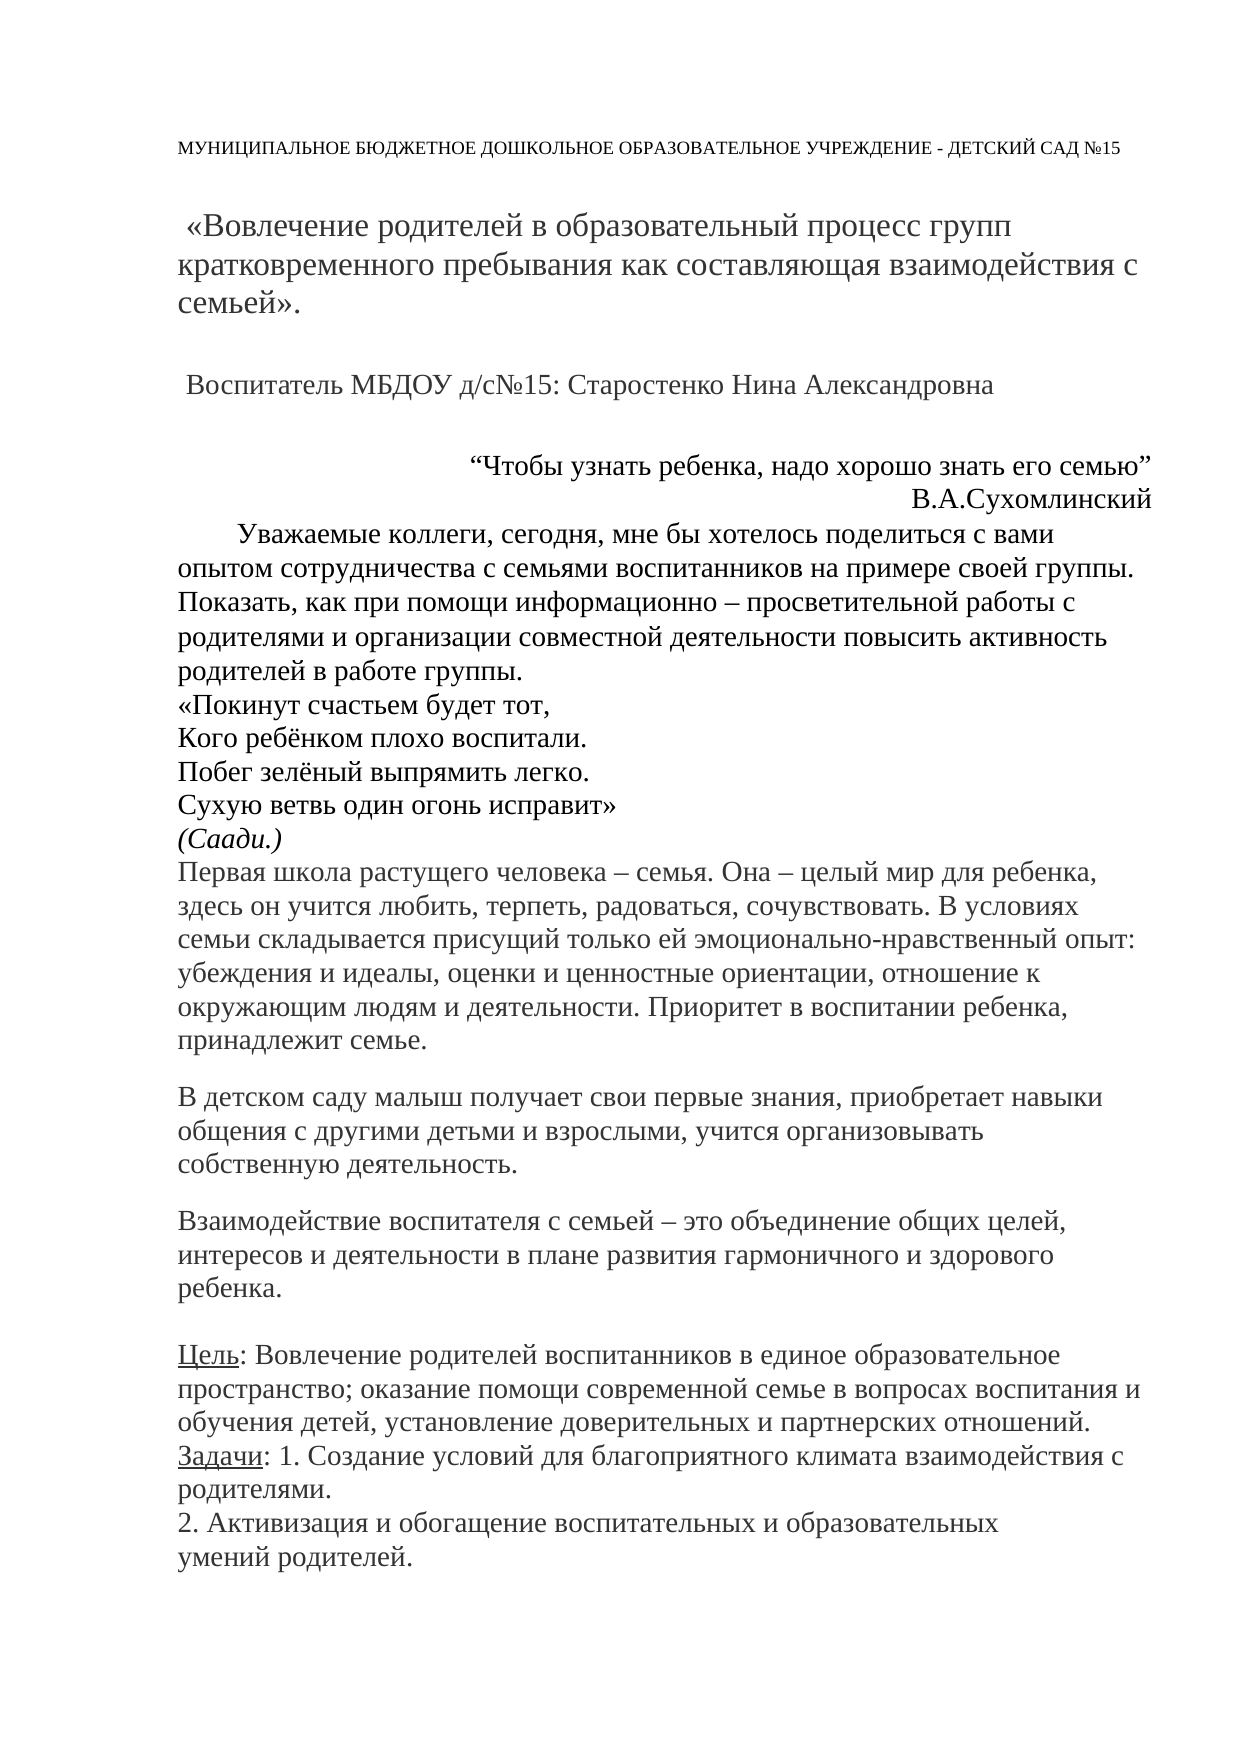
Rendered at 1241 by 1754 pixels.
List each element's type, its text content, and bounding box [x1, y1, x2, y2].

text В детском саду малыш получает свои первые знания, приобретает навыки общения с другими детьми и взрослыми, учится организовывать собственную деятельность. [177, 1079, 1152, 1180]
text Сухую ветвь один огонь исправит» [177, 787, 1152, 821]
text (Саади.) [177, 821, 1152, 854]
text Первая школа растущего человека – семья. Она – целый мир для ребенка, здесь он учится любить, терпеть, радоваться, сочувствовать. В условиях семьи складывается присущий только ей эмоционально-нравственный опыт: убеждения и идеалы, оценки и ценностные ориентации, отношение к окружающим людям и деятельности. Приоритет в воспитании ребенка, принадлежит семье. [177, 854, 1152, 1056]
text “Чтобы узнать ребенка, надо хорошо знать его семью” [177, 448, 1152, 481]
text В.А.Сухомлинский [177, 481, 1152, 515]
text Воспитатель МБДОУ д/с№15: Старостенко Нина Александровна [177, 367, 1152, 401]
text Цель: Вовлечение родителей воспитанников в единое образовательное пространство; оказание помощи современной семье в вопросах воспитания и обучения детей, установление доверительных и партнерских отношений. [177, 1337, 1152, 1438]
text «Вовлечение родителей в образовательный процесс групп кратковременного пребывания как составляющая взаимодействия с семьей». [177, 206, 1152, 321]
text Уважаемые коллеги, сегодня, мне бы хотелось поделиться с вами опытом сотрудничества с семьями воспитанников на примере своей группы. Показать, как при помощи информационно – просветительной работы с родителями и организации совместной деятельности повысить активность родителей в работе группы. [177, 515, 1152, 687]
text Кого ребёнком плохо воспитали. [177, 720, 1152, 754]
text «Покинут счастьем будет тот, [177, 687, 1152, 720]
text 2. Активизация и обогащение воспитательных и образовательных умений родителей. [177, 1505, 1152, 1572]
text Взаимодействие воспитателя с семьей – это объединение общих целей, интересов и деятельности в плане развития гармоничного и здорового ребенка. [177, 1203, 1152, 1304]
text Побег зелёный выпрямить легко. [177, 754, 1152, 787]
text МУНИЦИПАЛЬНОЕ БЮДЖЕТНОЕ ДОШКОЛЬНОЕ ОБРАЗОВАТЕЛЬНОЕ УЧРЕЖДЕНИЕ - ДЕТСКИЙ САД №15 [177, 134, 1152, 159]
text Задачи: 1. Создание условий для благоприятного климата взаимодействия с родителями. [177, 1438, 1152, 1505]
